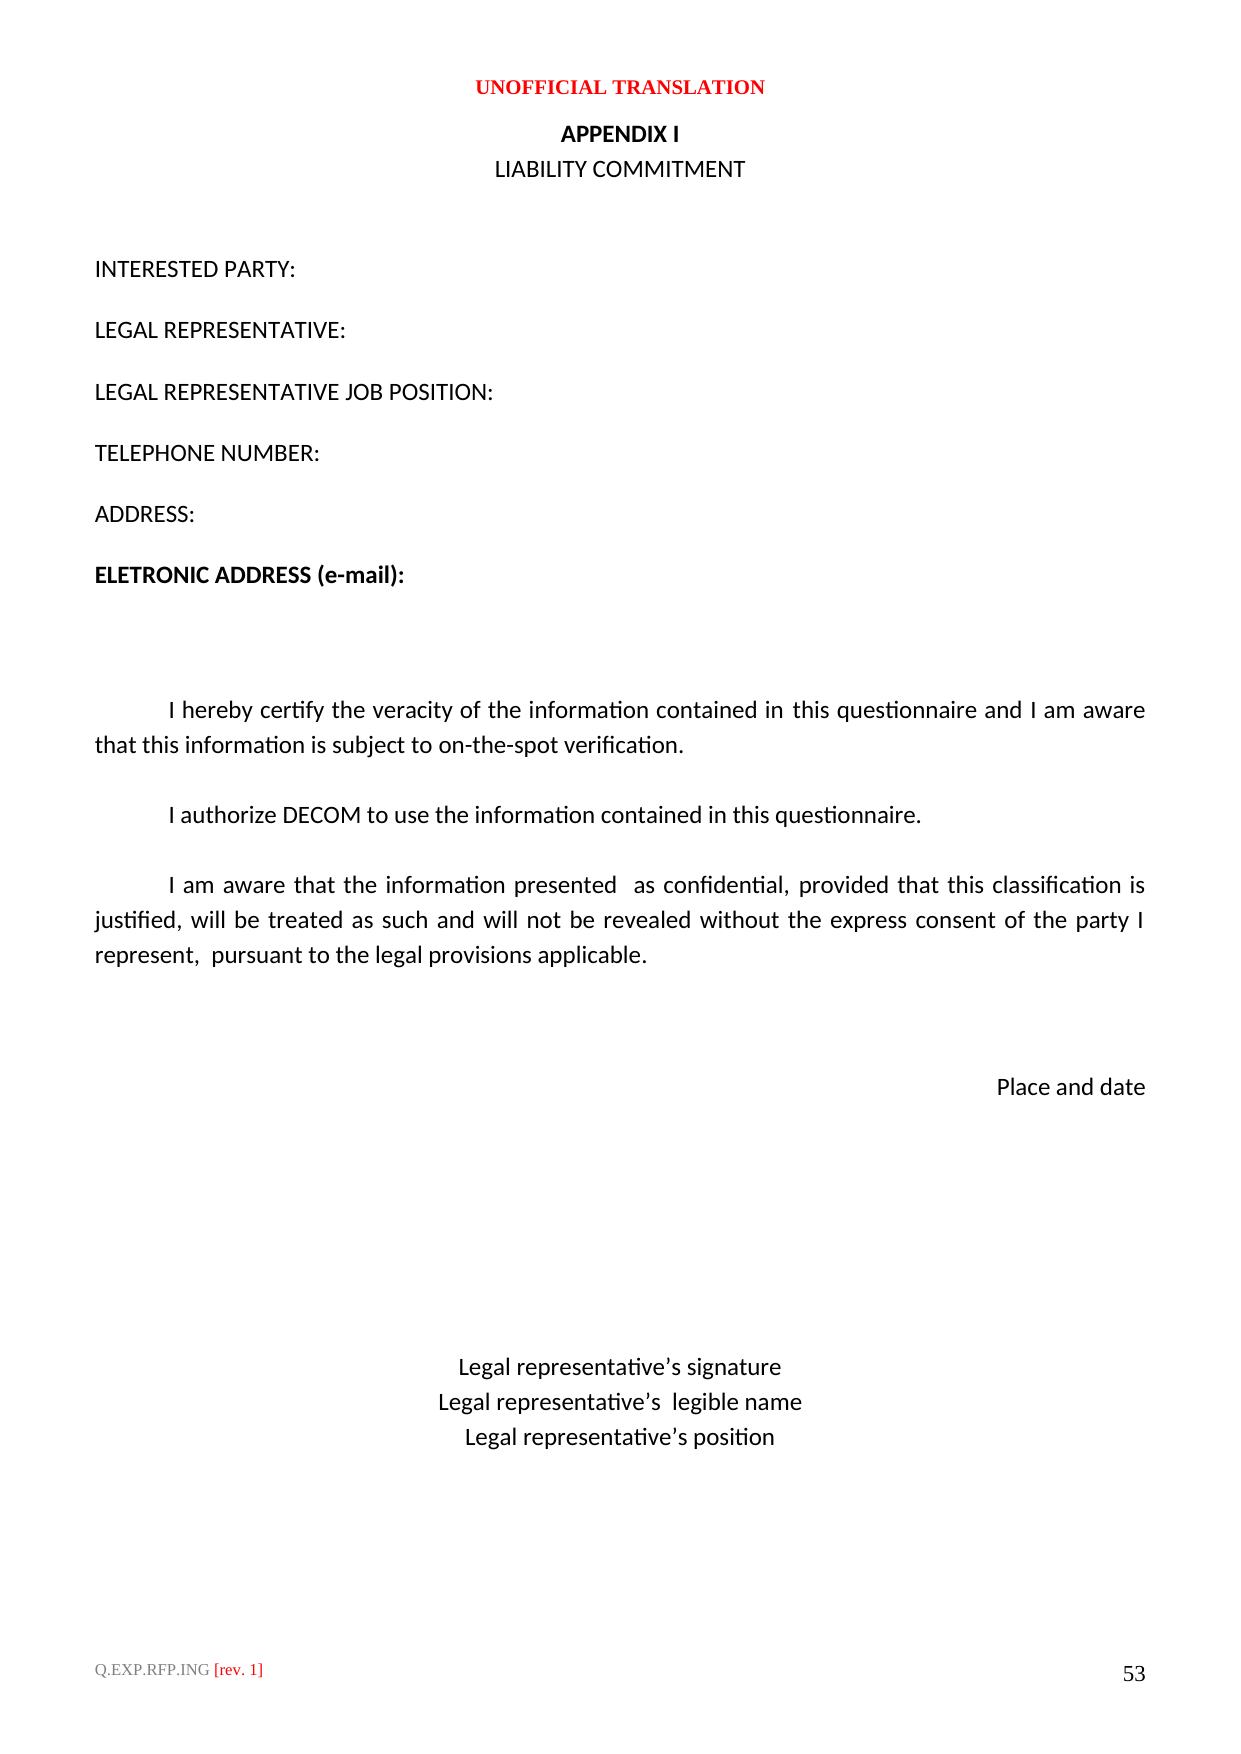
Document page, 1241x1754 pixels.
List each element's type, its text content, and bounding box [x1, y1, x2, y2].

text ELETRONIC ADDRESS (e-mail): [94, 559, 1146, 589]
text INTERESTED PARTY: [94, 254, 1146, 284]
text Legal representative’s position [94, 1421, 1146, 1451]
text Legal representative’s signature [94, 1351, 1146, 1381]
text I authorize DECOM to use the information contained in this questionnaire. [94, 799, 1146, 830]
text LIABILITY COMMITMENT [94, 153, 1146, 184]
text LEGAL REPRESENTATIVE JOB POSITION: [94, 376, 1146, 406]
text APPENDIX I [94, 118, 1146, 149]
text Legal representative’s legible name [94, 1386, 1146, 1416]
text Place and date [94, 1071, 1146, 1101]
text I am aware that the information presented as confidential, provided that this classification is justified, will be treated as such and will not be revealed without the express consent of the party I represent, pursuant to the legal provisions applicable. [94, 869, 1146, 970]
text LEGAL REPRESENTATIVE: [94, 315, 1146, 345]
text TELEPHONE NUMBER: [94, 437, 1146, 467]
text ADDRESS: [94, 498, 1146, 528]
text I hereby certify the veracity of the information contained in this questionnaire and I am aware that this information is subject to on-the-spot verification. [94, 694, 1146, 760]
